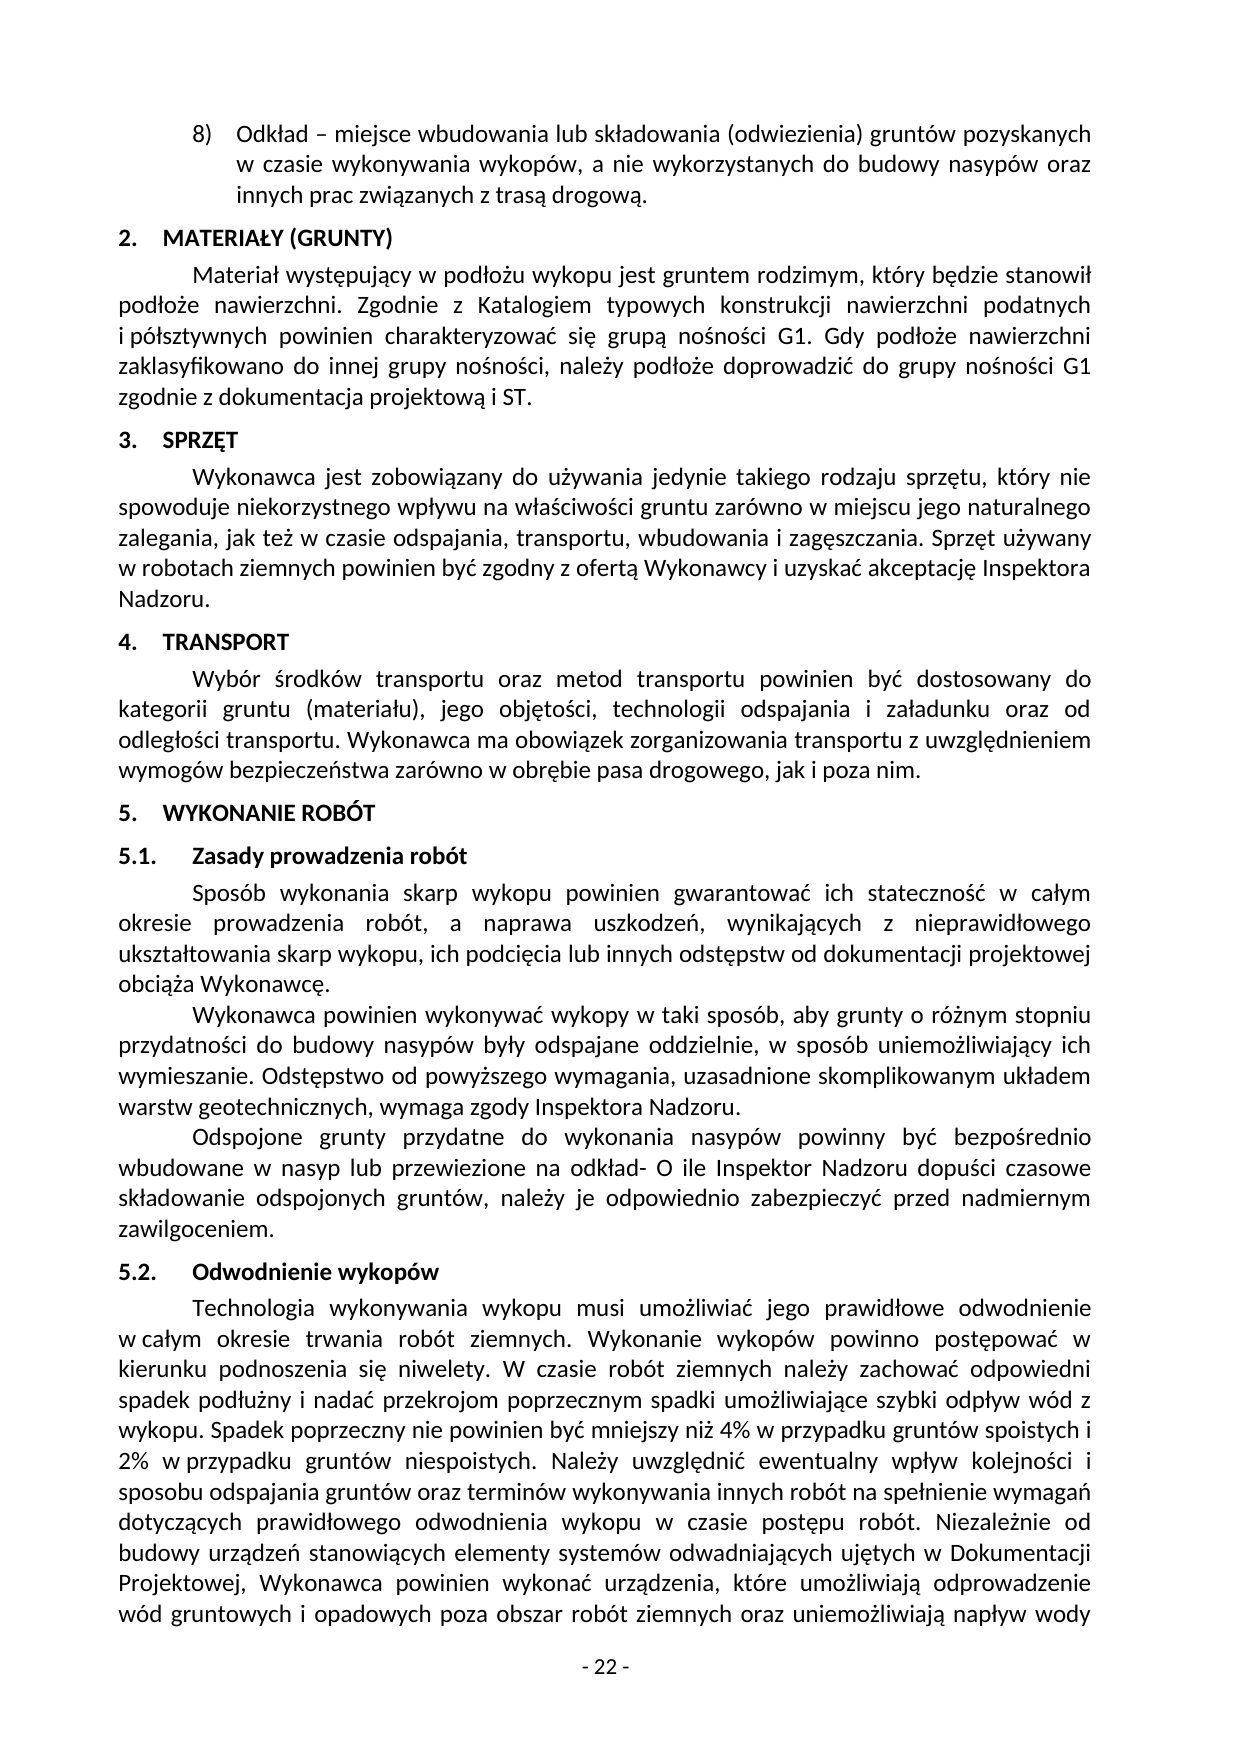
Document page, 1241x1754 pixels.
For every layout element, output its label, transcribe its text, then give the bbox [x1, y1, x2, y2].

subtitle WYKONANIE ROBÓT [118, 797, 1092, 828]
text Wybór środków transportu oraz metod transportu powinien być dostosowany do kategorii gruntu (materiału), jego objętości, technologii odspajania i załadunku oraz od odległości transportu. Wykonawca ma obowiązek zorganizowania transportu z uwzględnieniem wymogów bezpieczeństwa zarówno w obrębie pasa drogowego, jak i poza nim. [118, 663, 1092, 785]
text Sposób wykonania skarp wykopu powinien gwarantować ich stateczność w całym okresie prowadzenia robót, a naprawa uszkodzeń, wynikających z nieprawidłowego ukształtowania skarp wykopu, ich podcięcia lub innych odstępstw od dokumentacji projektowej obciąża Wykonawcę. [118, 877, 1092, 999]
subtitle TRANSPORT [118, 626, 1092, 656]
subtitle MATERIAŁY (GRUNTY) [118, 222, 1092, 253]
text Materiał występujący w podłożu wykopu jest gruntem rodzimym, który będzie stanowił podłoże nawierzchni. Zgodnie z Katalogiem typowych konstrukcji nawierzchni podatnych i półsztywnych powinien charakteryzować się grupą nośności G1. Gdy podłoże nawierzchni zaklasyfikowano do innej grupy nośności, należy podłoże doprowadzić do grupy nośności G1 zgodnie z dokumentacja projektową i ST. [118, 259, 1092, 412]
list Odkład – miejsce wbudowania lub składowania (odwiezienia) gruntów pozyskanych w czasie wykonywania wykopów, a nie wykorzystanych do budowy nasypów oraz innych prac związanych z trasą drogową. [192, 118, 1092, 210]
subtitle SPRZĘT [118, 424, 1092, 454]
subtitle Odwodnienie wykopów [118, 1256, 1092, 1286]
text Odspojone grunty przydatne do wykonania nasypów powinny być bezpośrednio wbudowane w nasyp lub przewiezione na odkład- O ile Inspektor Nadzoru dopuści czasowe składowanie odspojonych gruntów, należy je odpowiednio zabezpieczyć przed nadmiernym zawilgoceniem. [118, 1121, 1092, 1243]
text Wykonawca jest zobowiązany do używania jedynie takiego rodzaju sprzętu, który nie spowoduje niekorzystnego wpływu na właściwości gruntu zarówno w miejscu jego naturalnego zalegania, jak też w czasie odspajania, transportu, wbudowania i zagęszczania. Sprzęt używany w robotach ziemnych powinien być zgodny z ofertą Wykonawcy i uzyskać akceptację Inspektora Nadzoru. [118, 461, 1092, 613]
subtitle Zasady prowadzenia robót [118, 840, 1092, 871]
text Wykonawca powinien wykonywać wykopy w taki sposób, aby grunty o różnym stopniu przydatności do budowy nasypów były odspajane oddzielnie, w sposób uniemożliwiający ich wymieszanie. Odstępstwo od powyższego wymagania, uzasadnione skomplikowanym układem warstw geotechnicznych, wymaga zgody Inspektora Nadzoru. [118, 999, 1092, 1121]
